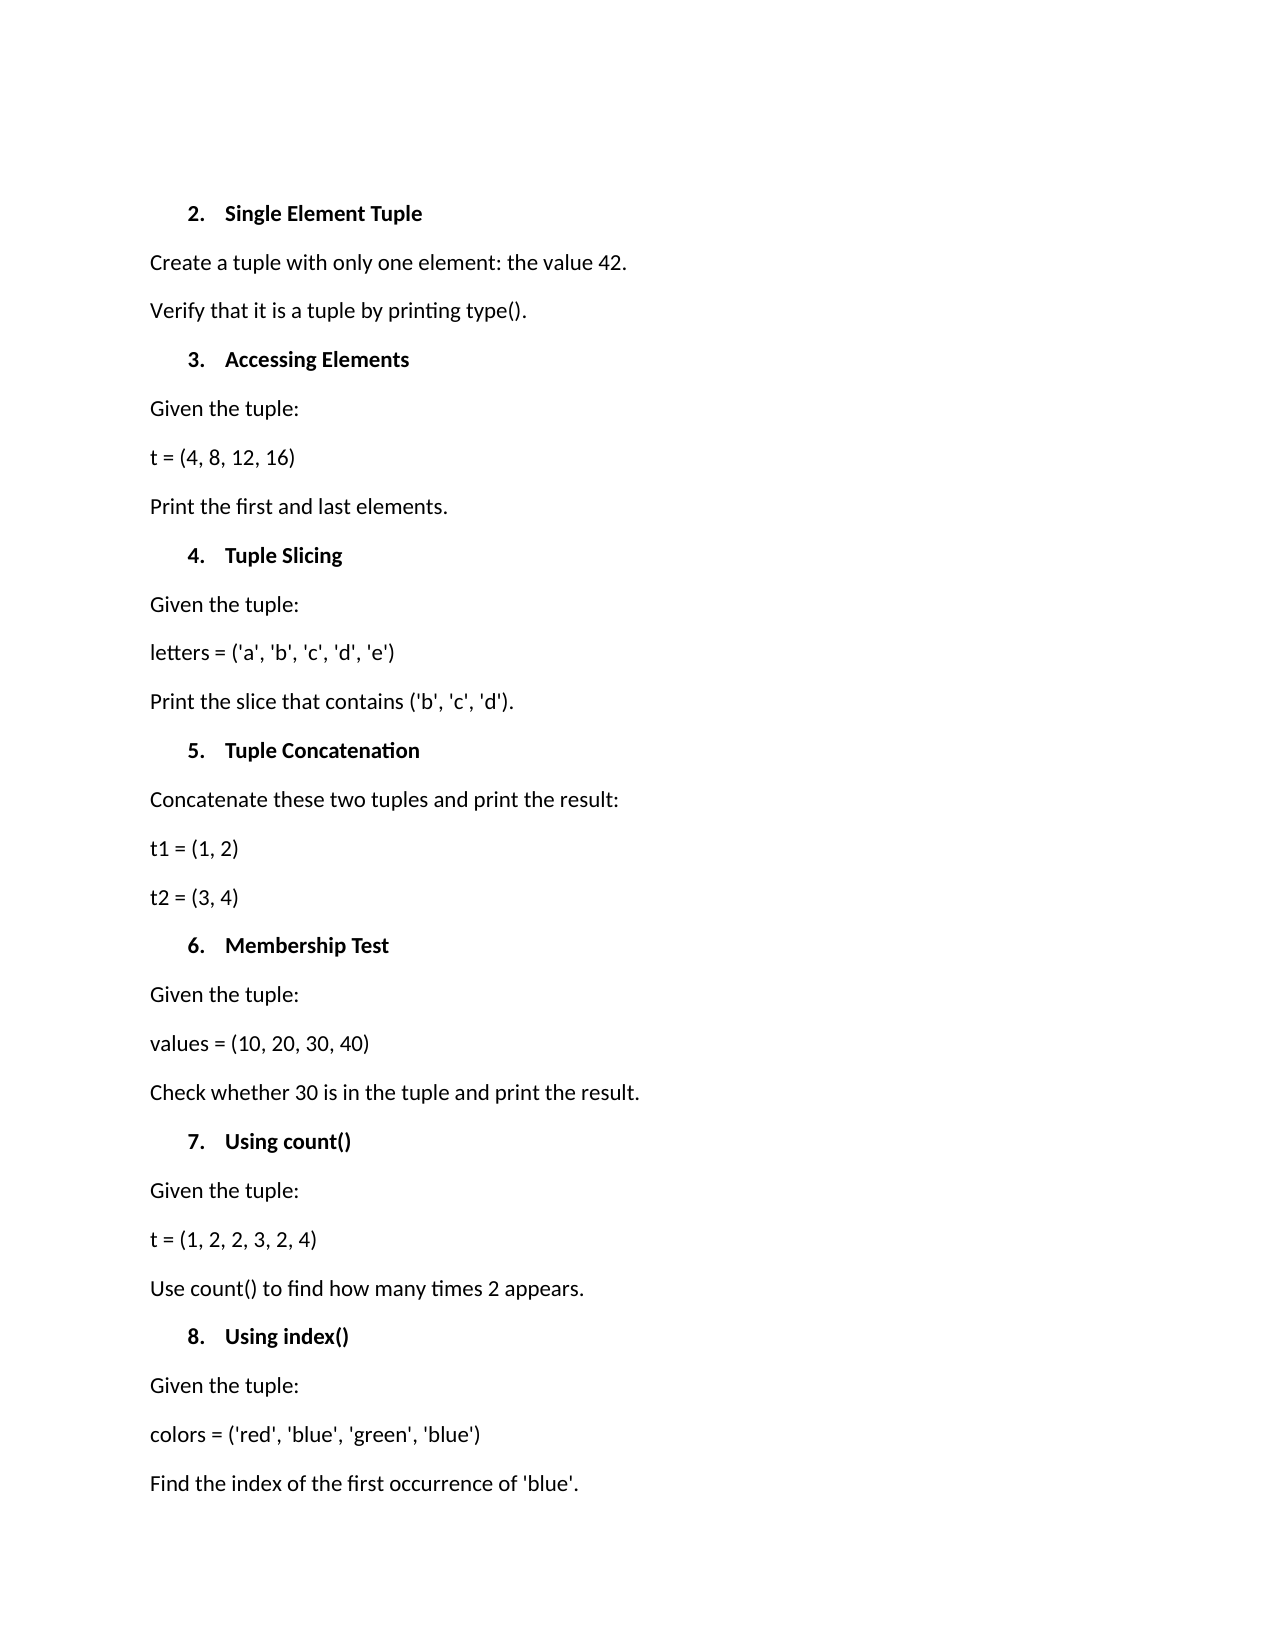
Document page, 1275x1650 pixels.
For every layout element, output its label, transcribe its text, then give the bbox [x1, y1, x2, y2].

text Given the tuple: [150, 1371, 1125, 1399]
list Using count() [187, 1127, 1125, 1155]
list Membership Test [187, 932, 1125, 960]
text Given the tuple: [150, 1176, 1125, 1204]
text Create a tuple with only one element: the value 42. [150, 248, 1125, 276]
list Tuple Slicing [187, 541, 1125, 569]
text values = (10, 20, 30, 40) [150, 1029, 1125, 1057]
list Accessing Elements [187, 345, 1125, 373]
text colors = ('red', 'blue', 'green', 'blue') [150, 1420, 1125, 1448]
text Given the tuple: [150, 394, 1125, 422]
text Print the first and last elements. [150, 492, 1125, 520]
text Concatenate these two tuples and print the result: [150, 785, 1125, 813]
text Use count() to find how many times 2 appears. [150, 1274, 1125, 1302]
text Print the slice that contains ('b', 'c', 'd'). [150, 687, 1125, 715]
list Using index() [187, 1322, 1125, 1351]
text t = (4, 8, 12, 16) [150, 443, 1125, 471]
text t2 = (3, 4) [150, 883, 1125, 911]
text t1 = (1, 2) [150, 834, 1125, 862]
text Verify that it is a tuple by printing type(). [150, 297, 1125, 324]
text letters = ('a', 'b', 'c', 'd', 'e') [150, 638, 1125, 667]
text Given the tuple: [150, 981, 1125, 1008]
text Find the index of the first occurrence of 'blue'. [150, 1469, 1125, 1497]
text t = (1, 2, 2, 3, 2, 4) [150, 1225, 1125, 1253]
text Given the tuple: [150, 590, 1125, 618]
list Single Element Tuple [187, 199, 1125, 227]
list Tuple Concatenation [187, 736, 1125, 764]
text Check whether 30 is in the tuple and print the result. [150, 1078, 1125, 1106]
